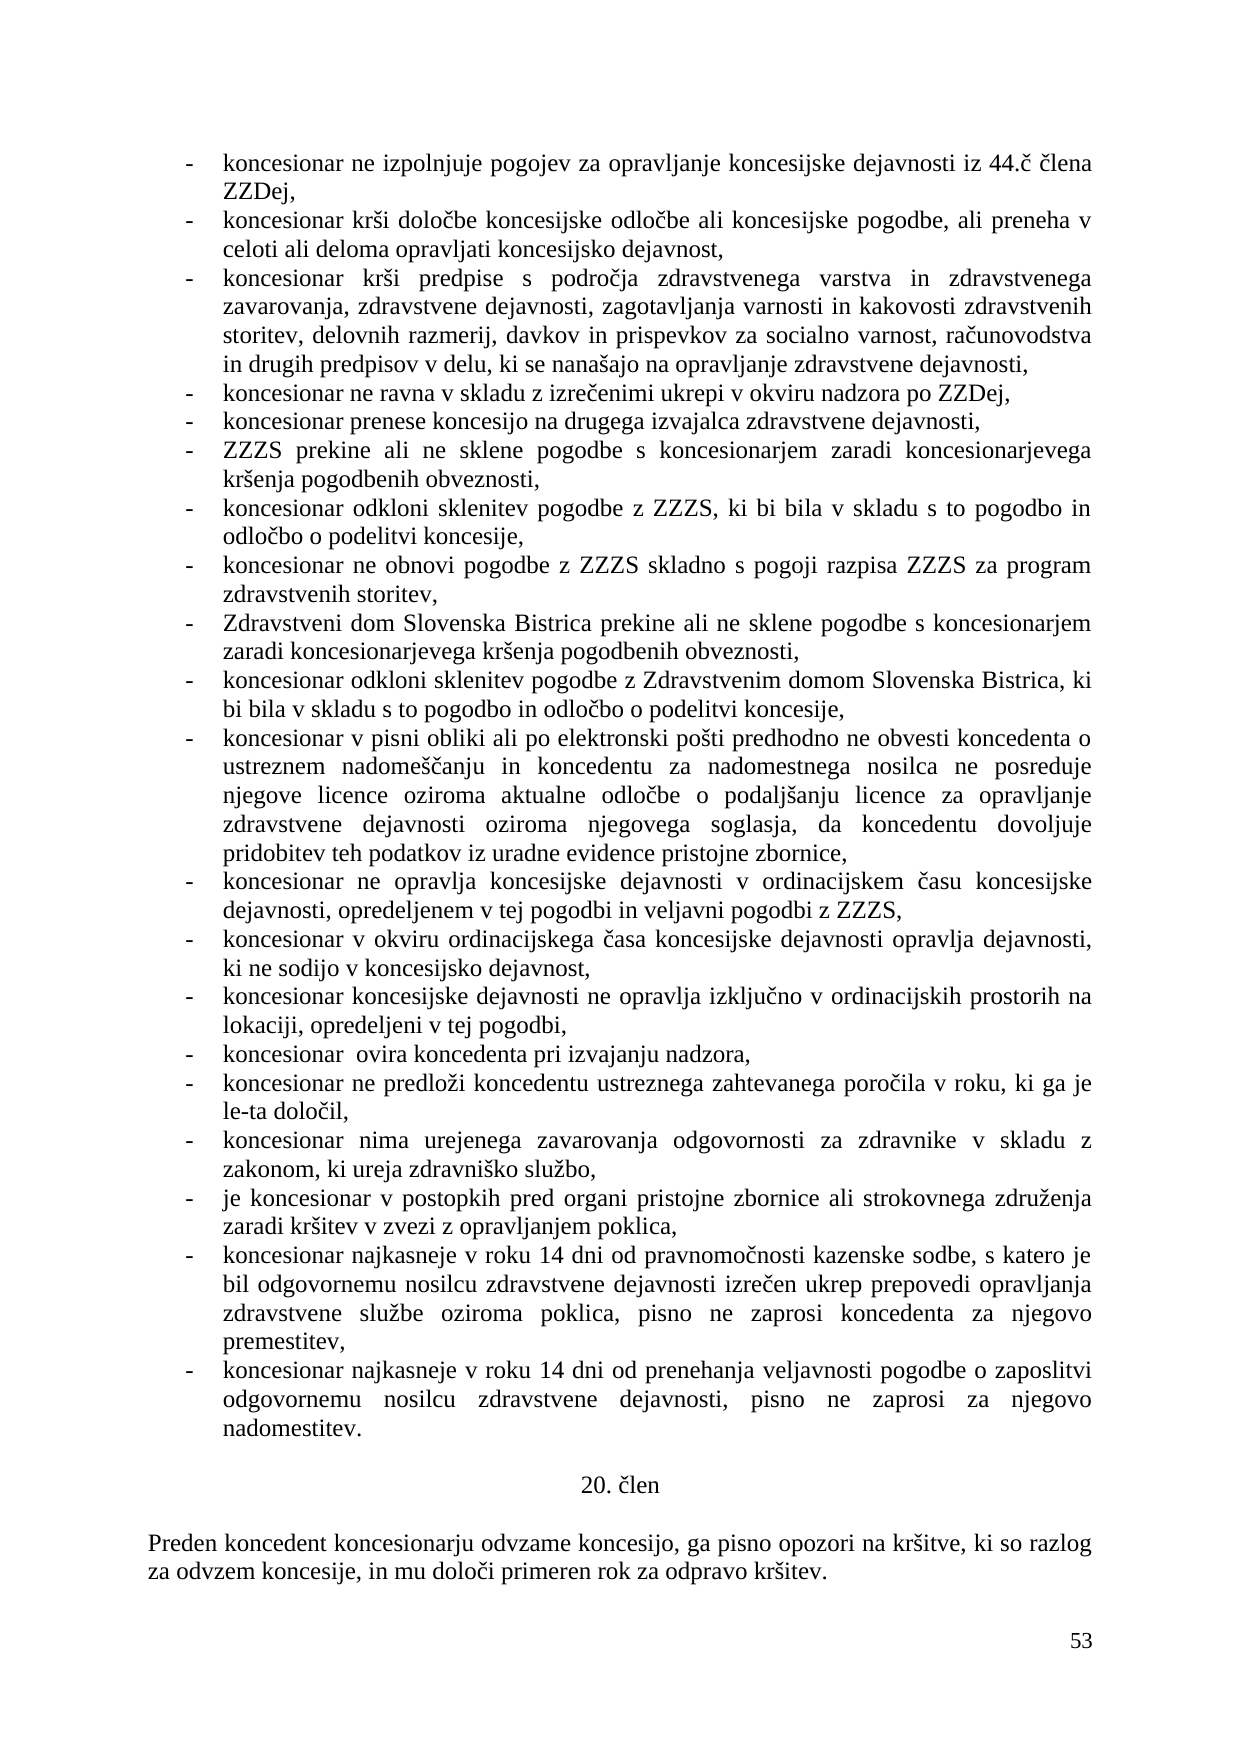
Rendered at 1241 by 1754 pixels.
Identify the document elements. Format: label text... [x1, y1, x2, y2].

list je koncesionar v postopkih pred organi pristojne zbornice ali strokovnega združenja zaradi kršitev v zvezi z opravljanjem poklica, [185, 1183, 1093, 1240]
list koncesionar najkasneje v roku 14 dni od prenehanja veljavnosti pogodbe o zaposlitvi odgovornemu nosilcu zdravstvene dejavnosti, pisno ne zaprosi za njegovo nadomestitev. [185, 1355, 1093, 1441]
text Preden koncedent koncesionarju odvzame koncesijo, ga pisno opozori na kršitve, ki so razlog za odvzem koncesije, in mu določi primeren rok za odpravo kršitev. [148, 1528, 1093, 1585]
list koncesionar odkloni sklenitev pogodbe z Zdravstvenim domom Slovenska Bistrica, ki bi bila v skladu s to pogodbo in odločbo o podelitvi koncesije, [185, 665, 1093, 723]
list ZZZS prekine ali ne sklene pogodbe s koncesionarjem zaradi koncesionarjevega kršenja pogodbenih obveznosti, [185, 435, 1093, 493]
list koncesionar koncesijske dejavnosti ne opravlja izključno v ordinacijskih prostorih na lokaciji, opredeljeni v tej pogodbi, [185, 981, 1093, 1039]
list koncesionar ne ravna v skladu z izrečenimi ukrepi v okviru nadzora po ZZDej, [185, 378, 1093, 406]
list koncesionar ne predloži koncedentu ustreznega zahtevanega poročila v roku, ki ga je le-ta določil, [185, 1068, 1093, 1125]
list koncesionar ne izpolnjuje pogojev za opravljanje koncesijske dejavnosti iz 44.č člena ZZDej, [185, 148, 1093, 205]
list Zdravstveni dom Slovenska Bistrica prekine ali ne sklene pogodbe s koncesionarjem zaradi koncesionarjevega kršenja pogodbenih obveznosti, [185, 608, 1093, 665]
text 20. člen [148, 1470, 1093, 1499]
list koncesionar ovira koncedenta pri izvajanju nadzora, [185, 1039, 1093, 1068]
list koncesionar nima urejenega zavarovanja odgovornosti za zdravnike v skladu z zakonom, ki ureja zdravniško službo, [185, 1125, 1093, 1183]
list koncesionar najkasneje v roku 14 dni od pravnomočnosti kazenske sodbe, s katero je bil odgovornemu nosilcu zdravstvene dejavnosti izrečen ukrep prepovedi opravljanja zdravstvene službe oziroma poklica, pisno ne zaprosi koncedenta za njegovo premestitev, [185, 1240, 1093, 1355]
list koncesionar v okviru ordinacijskega časa koncesijske dejavnosti opravlja dejavnosti, ki ne sodijo v koncesijsko dejavnost, [185, 924, 1093, 981]
list koncesionar v pisni obliki ali po elektronski pošti predhodno ne obvesti koncedenta o ustreznem nadomeščanju in koncedentu za nadomestnega nosilca ne posreduje njegove licence oziroma aktualne odločbe o podaljšanju licence za opravljanje zdravstvene dejavnosti oziroma njegovega soglasja, da koncedentu dovoljuje pridobitev teh podatkov iz uradne evidence pristojne zbornice, [185, 723, 1093, 866]
list koncesionar ne obnovi pogodbe z ZZZS skladno s pogoji razpisa ZZZS za program zdravstvenih storitev, [185, 550, 1093, 608]
list koncesionar odkloni sklenitev pogodbe z ZZZS, ki bi bila v skladu s to pogodbo in odločbo o podelitvi koncesije, [185, 493, 1093, 550]
list koncesionar prenese koncesijo na drugega izvajalca zdravstvene dejavnosti, [185, 406, 1093, 435]
list koncesionar ne opravlja koncesijske dejavnosti v ordinacijskem času koncesijske dejavnosti, opredeljenem v tej pogodbi in veljavni pogodbi z ZZZS, [185, 866, 1093, 924]
list koncesionar krši predpise s področja zdravstvenega varstva in zdravstvenega zavarovanja, zdravstvene dejavnosti, zagotavljanja varnosti in kakovosti zdravstvenih storitev, delovnih razmerij, davkov in prispevkov za socialno varnost, računovodstva in drugih predpisov v delu, ki se nanašajo na opravljanje zdravstvene dejavnosti, [185, 263, 1093, 378]
list koncesionar krši določbe koncesijske odločbe ali koncesijske pogodbe, ali preneha v celoti ali deloma opravljati koncesijsko dejavnost, [185, 205, 1093, 263]
